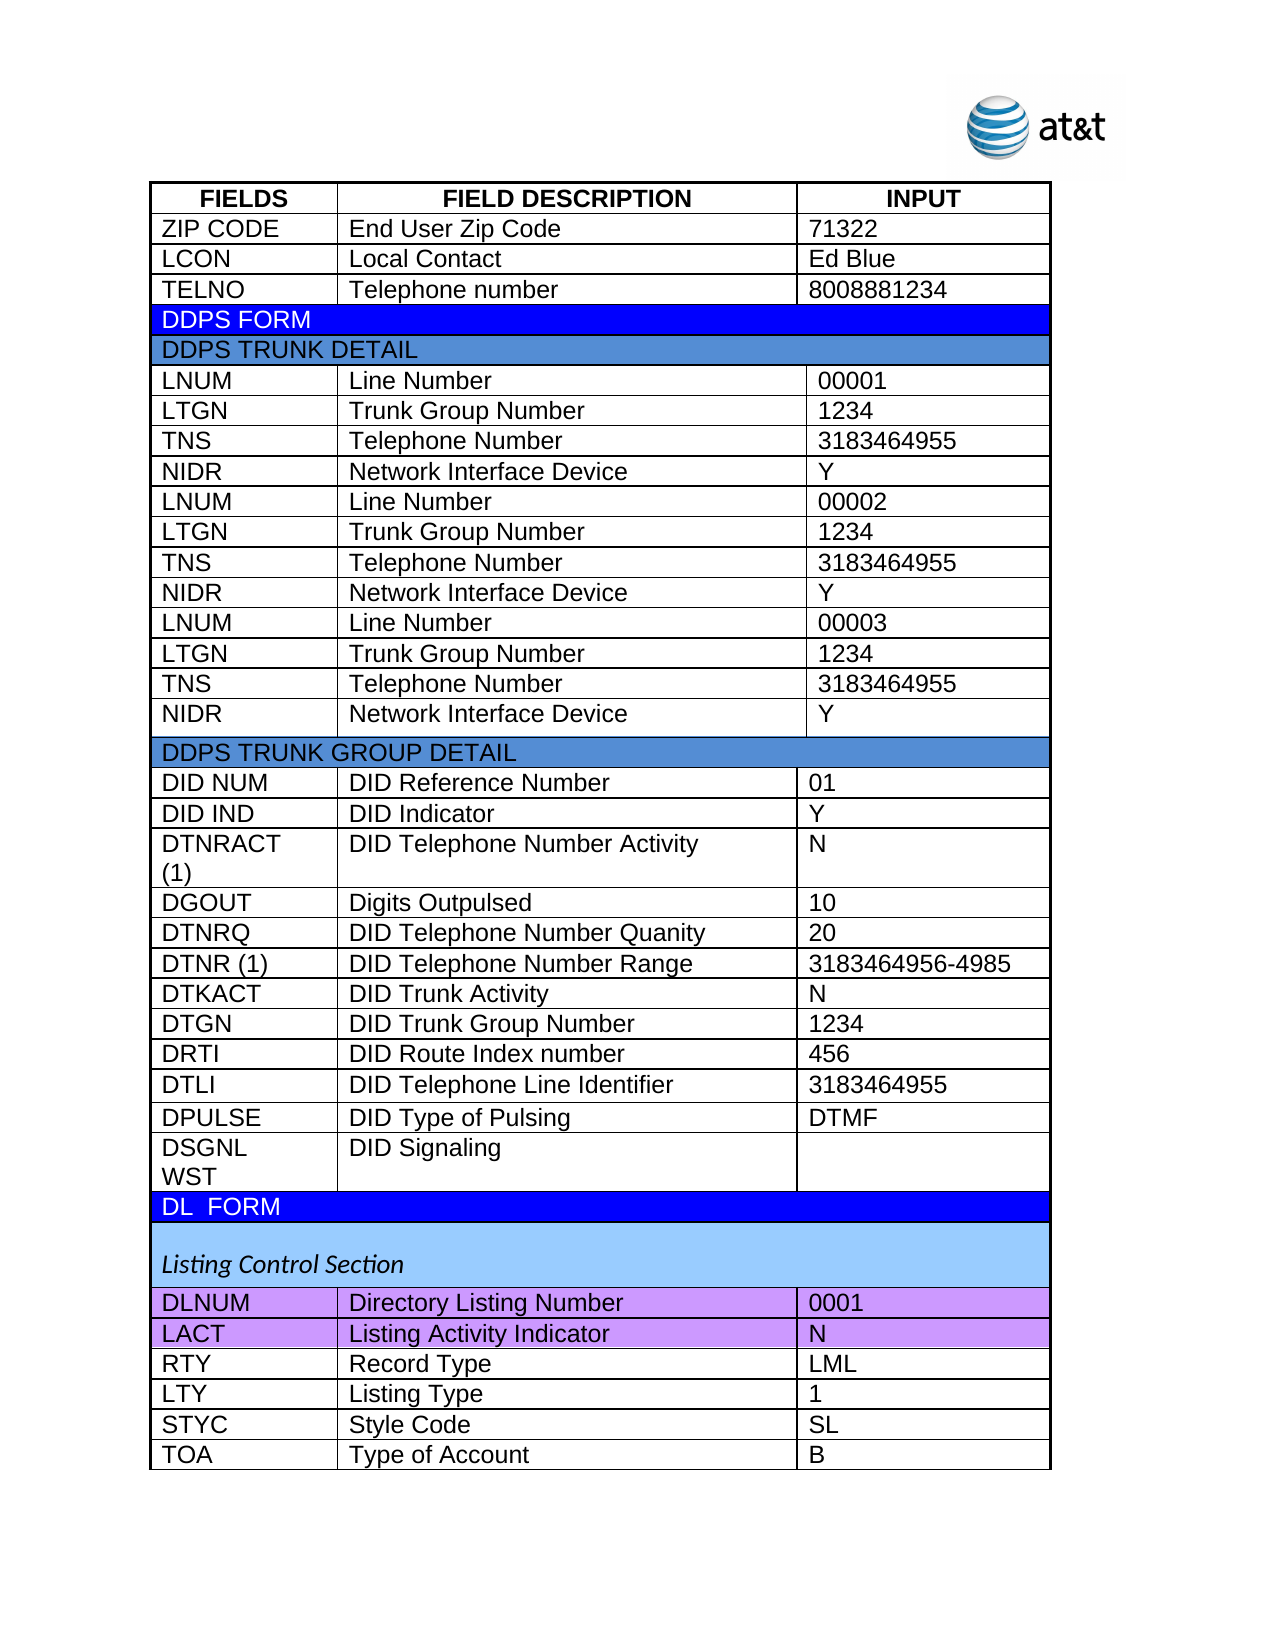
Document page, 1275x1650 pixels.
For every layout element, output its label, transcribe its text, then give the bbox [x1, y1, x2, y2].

picture [946, 74, 1126, 181]
table_cell DID [338, 949, 796, 977]
table_cell Y [807, 578, 1049, 607]
table_header FIELD DESCRIPTION [338, 184, 796, 213]
table_cell Digits Outpulsed [338, 888, 796, 917]
table_cell Telephone Number [338, 548, 806, 576]
table_cell DTKACT [152, 979, 337, 1008]
table_cell LNUM [152, 366, 337, 394]
table_cell DID Trunk Group Number [338, 1009, 796, 1038]
table_cell NIDR [152, 699, 337, 736]
table_cell DTMF [798, 1103, 1049, 1132]
table_cell DTNRACT (1) [152, 829, 337, 886]
table_cell DRTI [152, 1040, 337, 1068]
table_cell Line Number [338, 608, 806, 637]
table_cell DID Telephone Number Activity [338, 829, 796, 886]
table_cell Trunk Group Number [338, 396, 806, 425]
table_cell LACT [152, 1319, 337, 1347]
table_cell DID Trunk Activity [338, 979, 796, 1008]
table_cell 3183464955 [807, 548, 1049, 576]
table_cell Y [807, 457, 1049, 485]
table_cell Line Number [338, 366, 806, 394]
table_header INPUT [798, 184, 1049, 213]
table_cell 1234 [807, 517, 1049, 546]
table_cell DID Telephone Number Quanity [338, 918, 796, 947]
table_cell DDPS TRUNK GROUP DETAIL [152, 738, 1049, 767]
table_cell 456 [798, 1040, 1049, 1068]
table_cell Record Type [338, 1349, 796, 1378]
table_cell N [798, 979, 1049, 1008]
table_cell RTY [152, 1349, 337, 1378]
table_cell DID [152, 799, 337, 827]
table_cell Trunk Group Number [338, 517, 806, 546]
table_cell TNS [152, 669, 337, 698]
table_cell 1234 [807, 396, 1049, 425]
table_header FIELDS [152, 184, 337, 213]
table_cell 3183464955 [798, 1070, 1049, 1101]
table_cell LNUM [152, 608, 337, 637]
table_cell Line Number [338, 487, 806, 516]
table_cell 3183464956-4985 [798, 949, 1049, 977]
table_cell 1 [798, 1380, 1049, 1408]
table_cell Network Interface Device [338, 578, 806, 607]
table_cell DID Telephone Line Identifier [338, 1070, 796, 1101]
table_cell STYC [152, 1410, 337, 1438]
table_cell Listing Control Section [152, 1223, 1049, 1287]
table_cell Ed Blue [798, 245, 1049, 273]
table_cell Telephone Number [338, 669, 806, 698]
table_cell Directory Listing Number [338, 1288, 796, 1317]
table_cell N [798, 1319, 1049, 1347]
table_cell DID Type of Pulsing [338, 1103, 796, 1132]
table_cell B [798, 1440, 1049, 1469]
table_cell 20 [798, 918, 1049, 947]
table_cell TELNO [152, 275, 337, 303]
table_cell 01 [798, 768, 1049, 797]
table_cell LTGN [152, 517, 337, 546]
table_cell Y [798, 799, 1049, 827]
table_cell ZIP CODE [152, 214, 337, 243]
table_cell 0001 [798, 1288, 1049, 1317]
table_cell End User Zip Code [338, 214, 796, 243]
table_cell Telephone Number [338, 426, 806, 455]
table_cell 10 [798, 888, 1049, 917]
table_cell Y [807, 699, 1049, 736]
table_cell DTGN [152, 1009, 337, 1038]
table_cell DTLI [152, 1070, 337, 1101]
table_cell 00002 [807, 487, 1049, 516]
table_cell TNS [152, 548, 337, 576]
table_cell 3183464955 [807, 669, 1049, 698]
table_cell TOA [152, 1440, 337, 1469]
table_cell 1234 [798, 1009, 1049, 1038]
table_cell DLNUM [152, 1288, 337, 1317]
table_cell DTNRQ [152, 918, 337, 947]
table_cell LTY [152, 1380, 337, 1408]
table_cell NIDR [152, 457, 337, 485]
table_cell 71322 [798, 214, 1049, 243]
table_cell DPULSE [152, 1103, 337, 1132]
table_cell Style Code [338, 1410, 796, 1438]
table_cell 1234 [807, 639, 1049, 667]
table_cell N [798, 829, 1049, 886]
table_cell LTGN [152, 639, 337, 667]
table_cell Listing Type [338, 1380, 796, 1408]
table_cell Network Interface Device [338, 699, 806, 736]
table_cell LCON [152, 245, 337, 273]
table_cell LNUM [152, 487, 337, 516]
table_cell DID Signaling [338, 1133, 796, 1191]
table_cell 8008881234 [798, 275, 1049, 303]
table_cell TNS [152, 426, 337, 455]
table_cell NIDR [152, 578, 337, 607]
table_cell Local Contact [338, 245, 796, 273]
table_cell Network Interface Device [338, 457, 806, 485]
table_cell DID Reference Number [338, 768, 796, 797]
table_cell 00001 [807, 366, 1049, 394]
table_cell LML [798, 1349, 1049, 1378]
table_cell DID Indicator [338, 799, 796, 827]
table_cell SL [798, 1410, 1049, 1438]
table_cell DDPS TRUNK DETAIL [152, 336, 1049, 364]
table_cell Listing Activity Indicator [338, 1319, 796, 1347]
table_cell Type of Account [338, 1440, 796, 1469]
table_cell DL FORM [152, 1192, 1049, 1221]
table_cell [798, 1133, 1049, 1191]
table_cell DDPS FORM [152, 305, 1049, 334]
table_cell DID NUM [152, 768, 337, 797]
table_cell Telephone number [338, 275, 796, 303]
table_cell 3183464955 [807, 426, 1049, 455]
table_cell Trunk Group Number [338, 639, 806, 667]
table_cell DSGNL WST [152, 1133, 337, 1191]
table_cell DGOUT [152, 888, 337, 917]
table_cell DTNR (1) [152, 949, 337, 977]
table_cell 00003 [807, 608, 1049, 637]
table_cell LTGN [152, 396, 337, 425]
table_cell DID Route Index number [338, 1040, 796, 1068]
